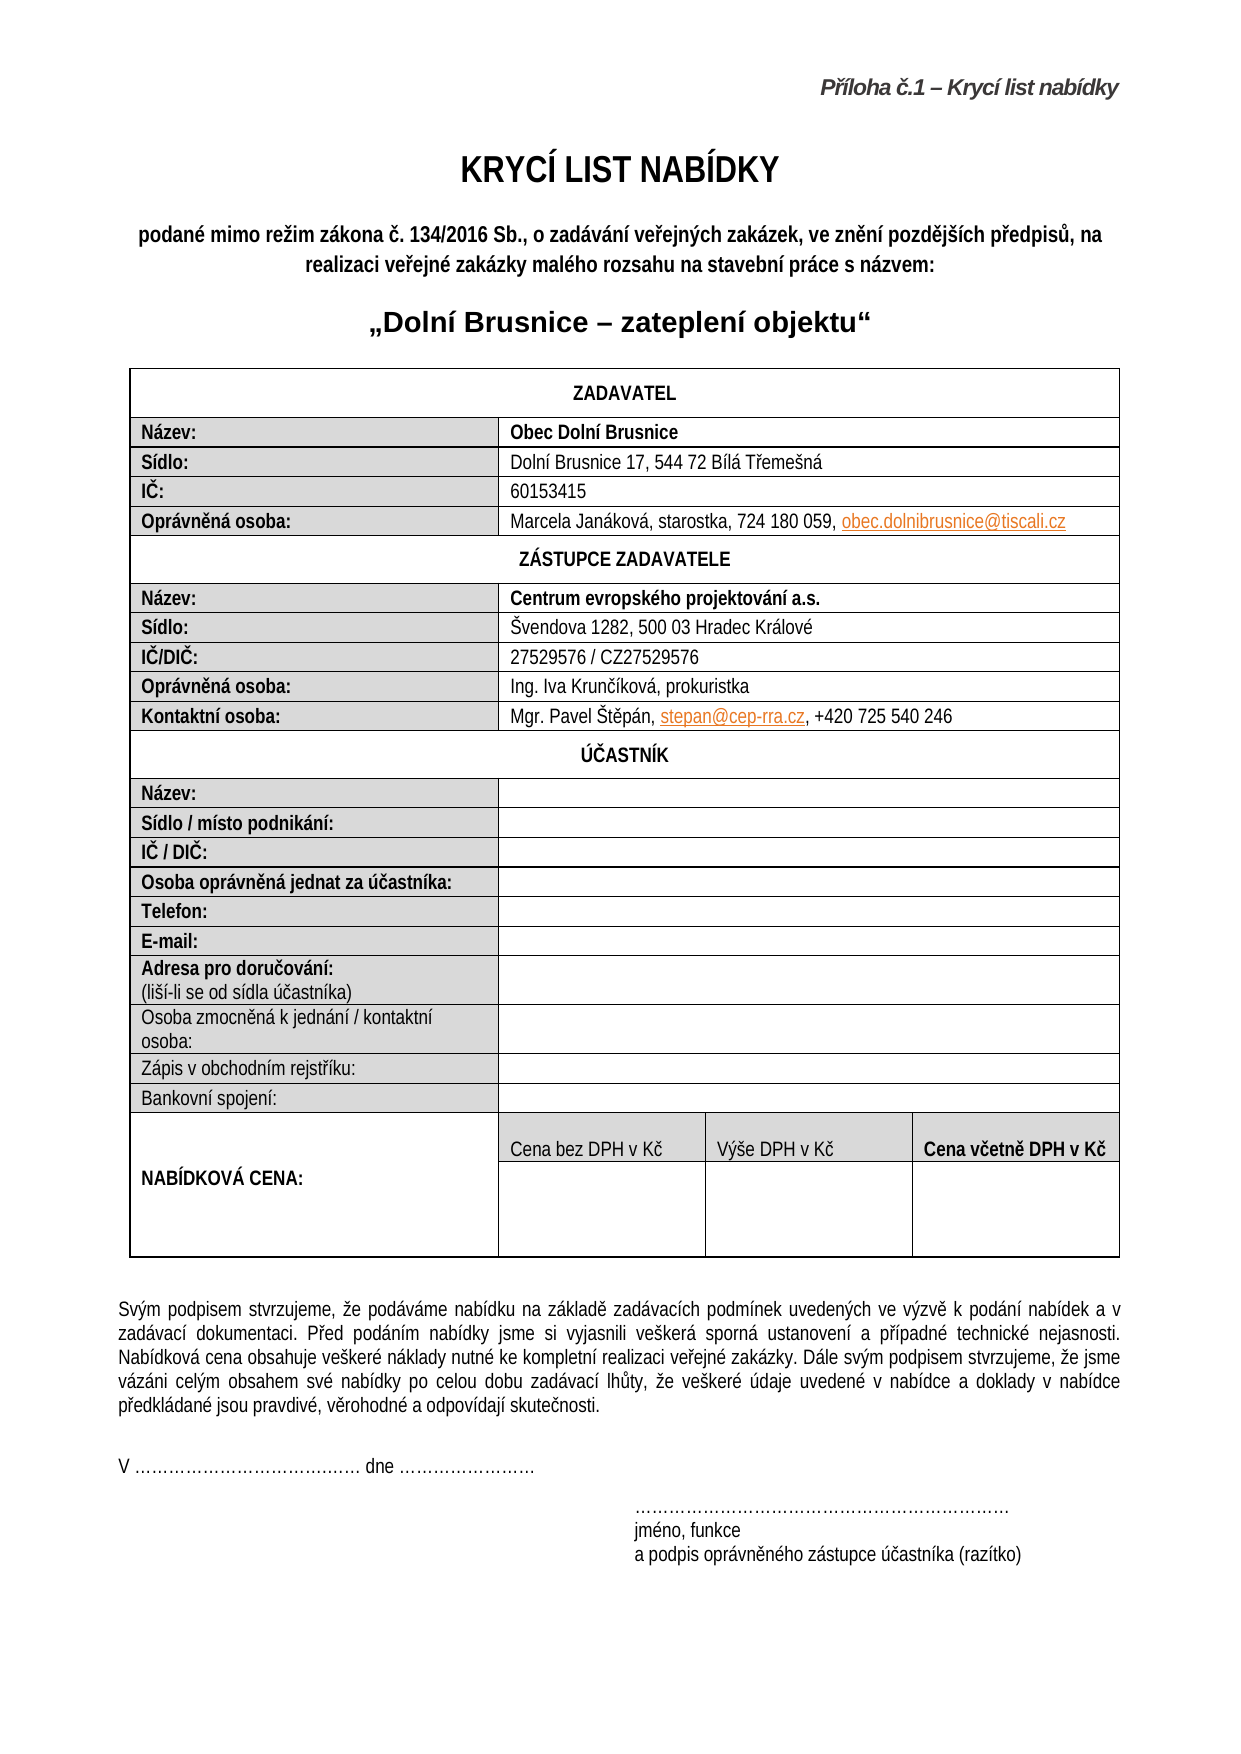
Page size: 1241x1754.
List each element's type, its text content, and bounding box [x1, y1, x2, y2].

table_cell 27529576 / CZ27529576 [499, 643, 1119, 671]
table_cell [499, 897, 1119, 926]
table_cell Sídlo / místo podnikání: [131, 808, 498, 837]
table_cell Zápis v obchodním rejstříku: [131, 1054, 498, 1083]
table_cell NABÍDKOVÁ CENA: [131, 1113, 498, 1256]
table_cell IČ/DIČ: [131, 643, 498, 671]
table_cell Osoba zmocněná k jednání / kontaktní osoba: [131, 1005, 498, 1053]
table_cell [499, 1084, 1119, 1112]
table_cell Sídlo: [131, 448, 498, 476]
table_cell Ing. Iva Krunčíková, prokuristka [499, 672, 1119, 701]
text Svým podpisem stvrzujeme, že podáváme nabídku na základě zadávacích podmínek uvedených ve výzvě k podání nabídek a v zadávací dokumentaci. Před podáním nabídky jsme si vyjasnili veškerá sporná ustanovení a případné technické nejasnosti. Nabídková cena obsahuje veškeré náklady nutné ke kompletní realizaci veřejné zakázky. Dále svým podpisem stvrzujeme, že jsme vázáni celým obsahem své nabídky po celou dobu zadávací lhůty, že veškeré údaje uvedené v nabídce a doklady v nabídce předkládané jsou pravdivé, věrohodné a odpovídají skutečnosti. [118, 1297, 1122, 1417]
table_cell Centrum evropského projektování a.s. [499, 584, 1119, 612]
table_cell [499, 868, 1119, 896]
table_cell Oprávněná osoba: [131, 672, 498, 701]
table_cell IČ: [131, 477, 498, 506]
table_cell [499, 956, 1119, 1004]
table_cell Telefon: [131, 897, 498, 926]
table_cell Bankovní spojení: [131, 1084, 498, 1112]
subtitle „Dolní Brusnice – zateplení objektu“ [118, 305, 1122, 339]
table_cell [499, 838, 1119, 866]
text a podpis oprávněného zástupce účastníka (razítko) [561, 1542, 1122, 1566]
table_cell ZÁSTUPCE ZADAVATELE [131, 536, 1119, 582]
table_cell 60153415 [499, 477, 1119, 506]
table_cell Cena včetně DPH v Kč [913, 1113, 1119, 1161]
subtitle Krycí list nabídky [118, 148, 1122, 191]
table_cell [499, 1162, 705, 1256]
subtitle podané mimo režim zákona č. 134/2016 Sb., o zadávání veřejných zakázek, ve znění pozdějších předpisů, na realizaci veřejné zakázky malého rozsahu na stavební práce s názvem: [118, 221, 1122, 278]
table_cell [913, 1162, 1119, 1256]
table_header ZADAVATEL [131, 369, 1119, 417]
table_cell [499, 808, 1119, 837]
table_cell [499, 779, 1119, 807]
table_cell IČ / DIČ: [131, 838, 498, 866]
table_cell Adresa pro doručování: (liší-li se od sídla účastníka) [131, 956, 498, 1004]
text ………………………………………………………… [561, 1494, 1122, 1518]
table_cell Obec Dolní Brusnice [499, 418, 1119, 446]
table_cell [499, 927, 1119, 955]
table_cell [706, 1162, 912, 1256]
table_cell E-mail: [131, 927, 498, 955]
table_cell Cena bez DPH v Kč [499, 1113, 705, 1161]
table_cell Oprávněná osoba: [131, 507, 498, 535]
table_cell Marcela Janáková, starostka, 724 180 059, obec.dolnibrusnice@tiscali.cz [499, 507, 1119, 535]
table_cell Název: [131, 779, 498, 807]
table_cell Název: [131, 584, 498, 612]
table_cell [499, 1054, 1119, 1083]
table_cell Osoba oprávněná jednat za účastníka: [131, 868, 498, 896]
text jméno, funkce [561, 1518, 1122, 1542]
table_cell Kontaktní osoba: [131, 702, 498, 730]
table_cell Dolní Brusnice 17, 544 72 Bílá Třemešná [499, 448, 1119, 476]
table_cell ÚČASTNÍK [131, 731, 1119, 778]
text V …………………………….…… dne …………………… [118, 1454, 1122, 1478]
table_cell Výše DPH v Kč [706, 1113, 912, 1161]
table_cell [499, 1005, 1119, 1053]
table_cell Sídlo: [131, 613, 498, 642]
table_cell Název: [131, 418, 498, 446]
table_cell Švendova 1282, 500 03 Hradec Králové [499, 613, 1119, 642]
table_cell Mgr. Pavel Štěpán, stepan@cep-rra.cz, +420 725 540 246 [499, 702, 1119, 730]
